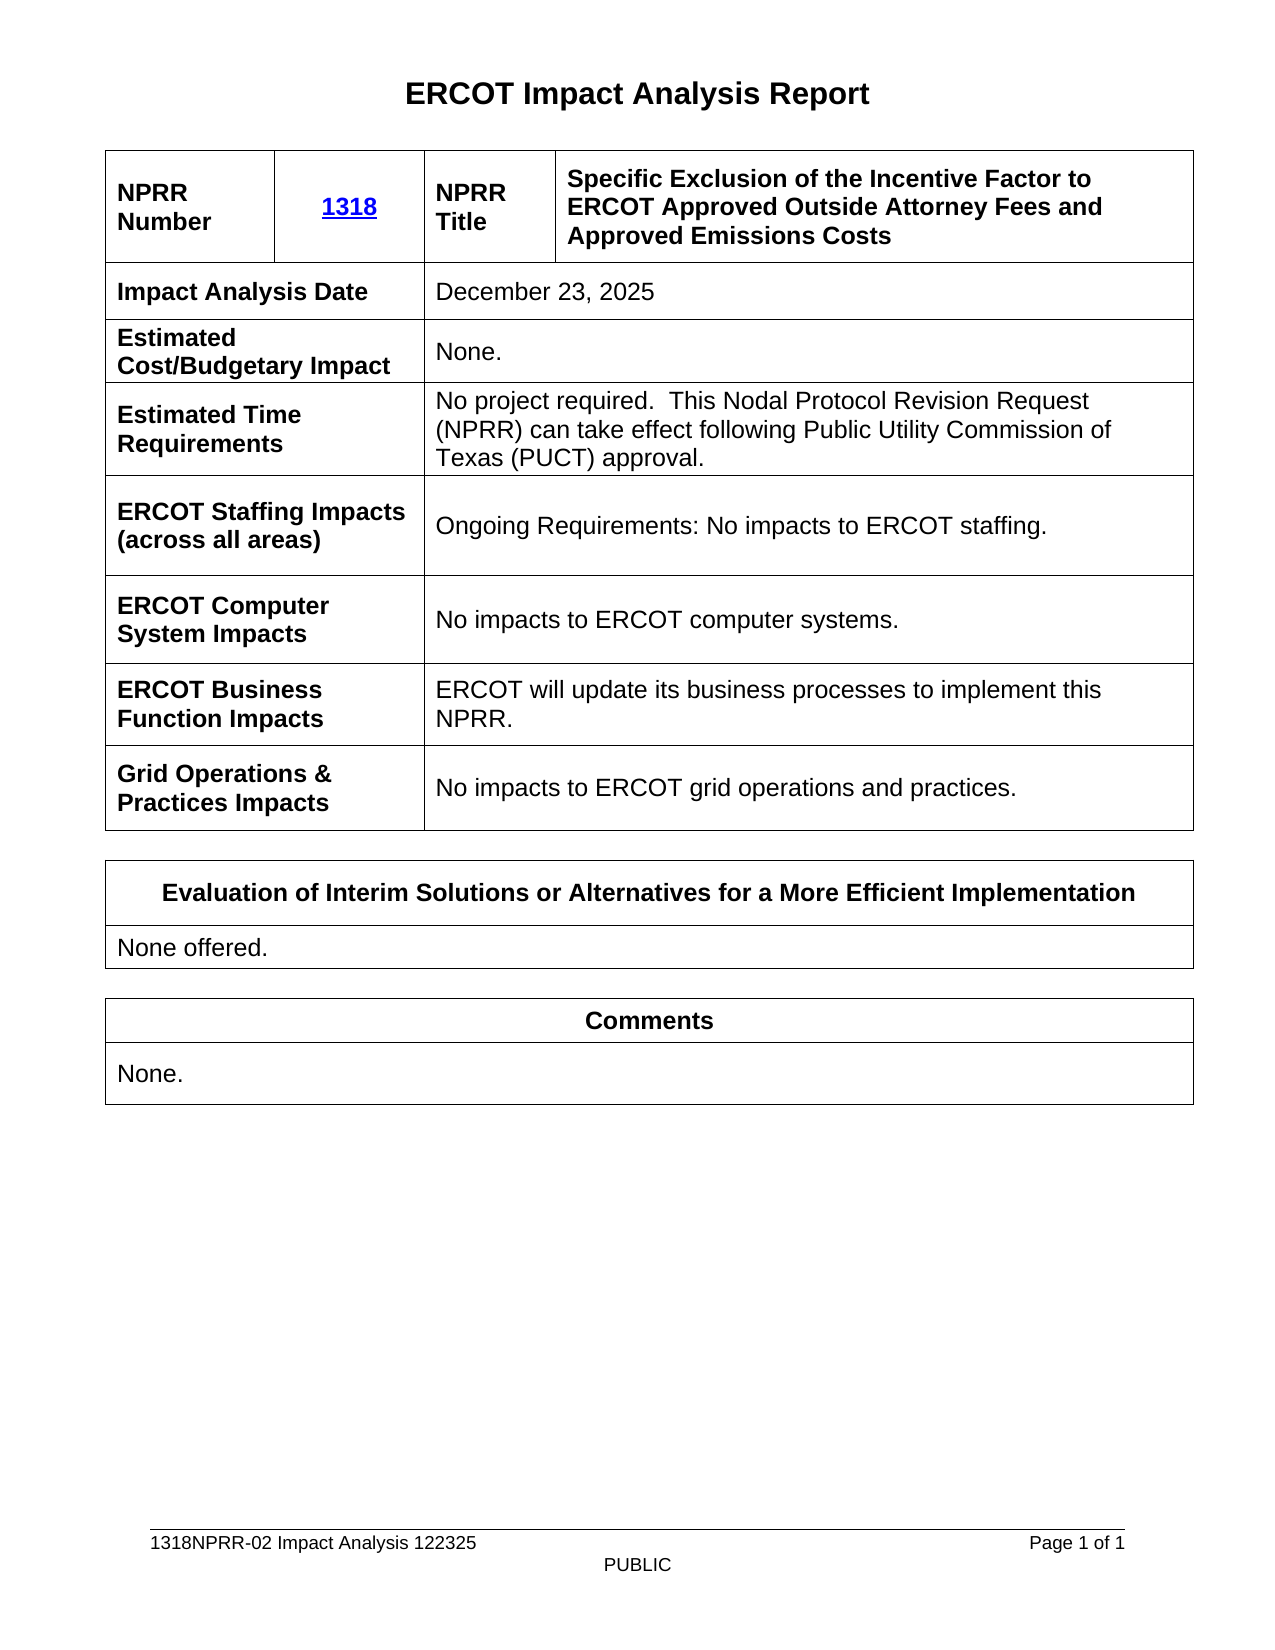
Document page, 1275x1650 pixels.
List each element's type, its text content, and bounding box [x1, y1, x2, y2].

table_cell Grid Operations & Practices Impacts [106, 746, 424, 830]
table_cell None offered. [106, 926, 1193, 968]
table_header Specific Exclusion of the Incentive Factor to ERCOT Approved Outside Attorney Fees and Approved Emissions Costs [556, 151, 1193, 262]
table_cell None. [425, 320, 1193, 382]
table_header Evaluation of Interim Solutions or Alternatives for a More Efficient Implementation [106, 861, 1193, 925]
table_cell ERCOT Computer System Impacts [106, 576, 424, 663]
table_cell ERCOT will update its business processes to implement this NPRR. [425, 664, 1193, 744]
table_cell ERCOT Staffing Impacts (across all areas) [106, 476, 424, 575]
table_header 1318 [275, 151, 424, 262]
table_cell Ongoing Requirements: No impacts to ERCOT staffing. [425, 476, 1193, 575]
table_cell No impacts to ERCOT grid operations and practices. [425, 746, 1193, 830]
table_cell ERCOT Business Function Impacts [106, 664, 424, 744]
table_cell No project required. This Nodal Protocol Revision Request (NPRR) can take effect following Public Utility Commission of Texas (PUCT) approval. [425, 383, 1193, 475]
table_cell No impacts to ERCOT computer systems. [425, 576, 1193, 663]
table_cell Impact Analysis Date [106, 263, 424, 319]
table_cell Estimated Cost/Budgetary Impact [106, 320, 424, 382]
table_header NPRR Title [425, 151, 555, 262]
table_header Comments [106, 999, 1193, 1042]
table_cell Estimated Time Requirements [106, 383, 424, 475]
table_cell None. [106, 1043, 1193, 1103]
table_header NPRR Number [106, 151, 274, 262]
table_cell December 23, 2025 [425, 263, 1193, 319]
